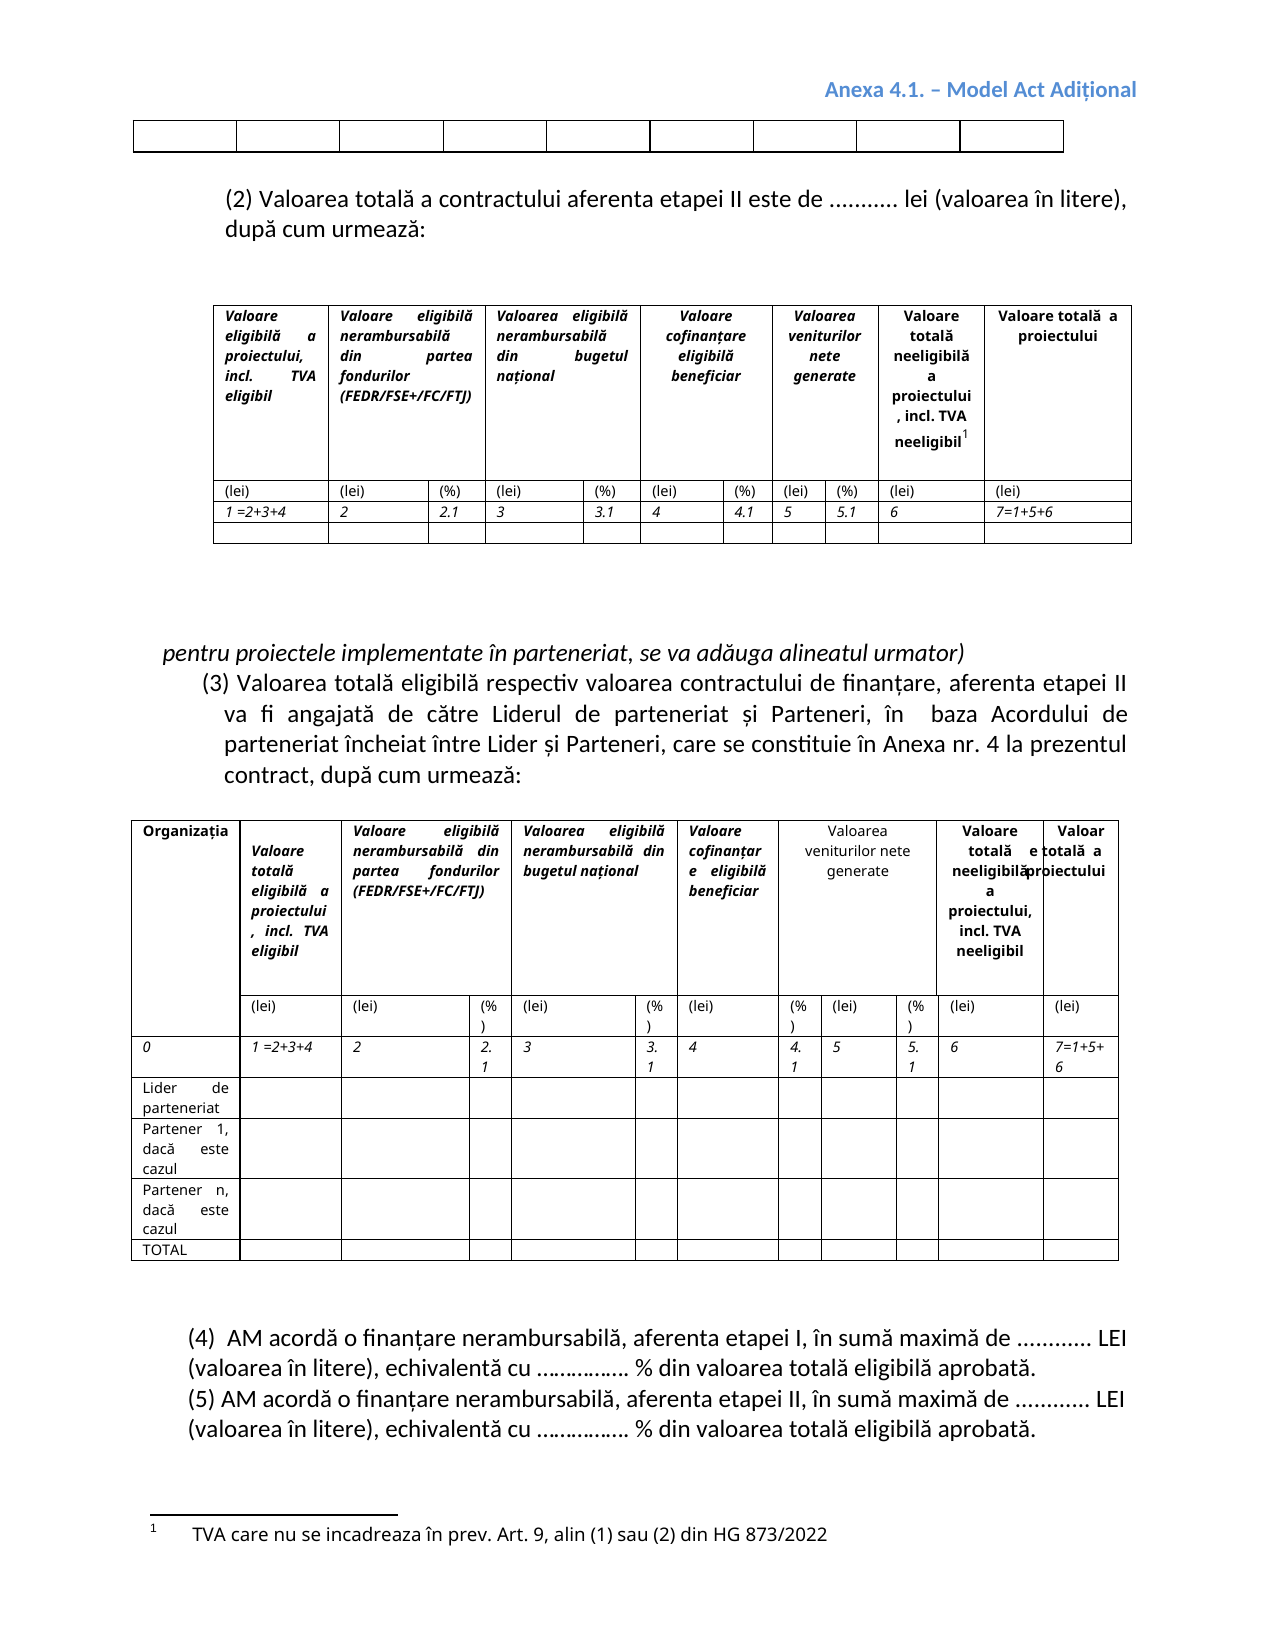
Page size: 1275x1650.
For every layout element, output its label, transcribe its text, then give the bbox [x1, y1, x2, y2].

table_cell [214, 523, 328, 543]
table_cell (%) [636, 996, 677, 1036]
table_cell [897, 1119, 938, 1178]
table_cell (lei) [641, 481, 723, 501]
table_cell [897, 1240, 938, 1260]
table_cell [512, 1119, 635, 1178]
table_cell 1 =2+3+4 [214, 502, 328, 522]
table_header Valoare eligibilă a proiectului, incl. TVA eligibil [214, 306, 328, 480]
table_cell (lei) [879, 481, 984, 501]
table_cell [779, 1240, 821, 1260]
table_header Valoarea veniturilor nete generate [779, 821, 936, 995]
table_cell [636, 1078, 677, 1118]
table_header Valoare eligibilă nerambursabilă din partea fondurilor (FEDR/FSE+/FC/FTJ) [329, 306, 485, 480]
table_header Valoare totală eligibilă a proiectului, incl. TVA eligibil [241, 821, 341, 995]
table_cell [470, 1119, 511, 1178]
text (4) AM acordă o finanțare nerambursabilă, aferenta etapei I, în sumă maximă de ............ LEI (valoarea în litere), echivalentă cu ……………. % din valoarea totală eligibilă aprobată. [187, 1322, 1129, 1383]
table_cell (lei) [342, 996, 469, 1036]
table_cell [429, 523, 485, 543]
table_cell [678, 1119, 778, 1178]
table_cell [241, 1078, 341, 1118]
table_cell [724, 523, 772, 543]
table_cell [773, 523, 825, 543]
table_cell [241, 1119, 341, 1178]
table_cell [678, 1179, 778, 1239]
table_cell [961, 121, 1063, 151]
table_cell 2 [329, 502, 428, 522]
table_cell [342, 1119, 469, 1178]
table_cell [939, 1119, 1043, 1178]
table_cell [470, 1179, 511, 1239]
table_cell 5 [773, 502, 825, 522]
table_cell 7=1+5+6 [1044, 1037, 1118, 1077]
table_cell 4 [641, 502, 723, 522]
table_cell [470, 1240, 511, 1260]
table_cell [636, 1119, 677, 1178]
table_cell [822, 1078, 896, 1118]
table_cell [822, 1240, 896, 1260]
table_cell 5.1 [826, 502, 878, 522]
text pentru proiectele implementate în parteneriat, se va adăuga alineatul urmator) [162, 636, 1137, 667]
table_cell 3.1 [636, 1037, 677, 1077]
table_cell [879, 523, 984, 543]
table_cell [1044, 1179, 1118, 1239]
table_cell [241, 1240, 341, 1260]
table_cell 6 [879, 502, 984, 522]
table_cell [340, 121, 443, 151]
table_cell (lei) [512, 996, 635, 1036]
table_header Valoarea eligibilă nerambursabilă din bugetul național [512, 821, 677, 995]
table_header Organizația [132, 821, 239, 1036]
table_cell [547, 121, 649, 151]
table_cell [1044, 1078, 1118, 1118]
table_cell 4.1 [779, 1037, 821, 1077]
table_cell 7=1+5+6 [985, 502, 1131, 522]
table_cell [822, 1179, 896, 1239]
table_cell 4.1 [724, 502, 772, 522]
table_cell [444, 121, 546, 151]
table_cell [826, 523, 878, 543]
table_cell [342, 1078, 469, 1118]
table_cell [584, 523, 640, 543]
table_cell [329, 523, 428, 543]
table_cell 0 [132, 1037, 239, 1077]
table_cell [512, 1078, 635, 1118]
table_cell [636, 1179, 677, 1239]
table_cell (lei) [1044, 996, 1118, 1036]
table_cell [939, 1078, 1043, 1118]
table_header Valoare cofinanțare eligibilă beneficiar [641, 306, 772, 480]
table_cell (lei) [773, 481, 825, 501]
table_header Valoarea eligibilă nerambursabilă din bugetul național [486, 306, 640, 480]
list (2) Valoarea totală a contractului aferenta etapei II este de ........... lei (valoarea în litere), după cum urmează: [225, 183, 1129, 244]
table_cell (%) [779, 996, 821, 1036]
table_cell [897, 1179, 938, 1239]
table_cell (%) [826, 481, 878, 501]
table_cell [486, 523, 583, 543]
table_cell (lei) [214, 481, 328, 501]
table_cell [1044, 1240, 1118, 1260]
table_cell 2.1 [470, 1037, 511, 1077]
table_cell [779, 1078, 821, 1118]
table_cell [342, 1179, 469, 1239]
table_cell 3 [486, 502, 583, 522]
table_cell (%) [429, 481, 485, 501]
table_cell [678, 1240, 778, 1260]
table_cell [470, 1078, 511, 1118]
table_cell 2 [342, 1037, 469, 1077]
table_cell (%) [470, 996, 511, 1036]
table_cell (%) [897, 996, 938, 1036]
table_header Valoare eligibilă nerambursabilă din partea fondurilor (FEDR/FSE+/FC/FTJ) [342, 821, 511, 995]
table_cell (lei) [985, 481, 1131, 501]
table_cell [779, 1119, 821, 1178]
table_cell [678, 1078, 778, 1118]
table_cell 3.1 [584, 502, 640, 522]
table_cell 1 =2+3+4 [241, 1037, 341, 1077]
table_cell [134, 121, 236, 151]
table_cell Lider de parteneriat [132, 1078, 239, 1118]
text (5) AM acordă o finanțare nerambursabilă, aferenta etapei II, în sumă maximă de ............ LEI (valoarea în litere), echivalentă cu ……………. % din valoarea totală eligibilă aprobată. [187, 1383, 1137, 1444]
table_header Valoare totală neeligibilă a proiectului, incl. TVA neeligibil [937, 821, 1043, 995]
table_cell [636, 1240, 677, 1260]
table_cell [857, 121, 959, 151]
table_cell [985, 523, 1131, 543]
table_cell [237, 121, 339, 151]
table_cell [641, 523, 723, 543]
table_cell TOTAL [132, 1240, 239, 1260]
table_cell (lei) [822, 996, 896, 1036]
table_cell 2.1 [429, 502, 485, 522]
table_cell [897, 1078, 938, 1118]
text (3) Valoarea totală eligibilă respectiv valoarea contractului de finanțare, aferenta etapei II va fi angajată de către Liderul de parteneriat și Parteneri, în baza Acordului de parteneriat încheiat între Lider și Parteneri, care se constituie în Anexa nr. 4 la prezentul contract, după cum urmează: [194, 667, 1129, 789]
table_cell 3 [512, 1037, 635, 1077]
table_cell [512, 1240, 635, 1260]
table_cell 6 [939, 1037, 1043, 1077]
table_cell Partener n, dacă este cazul [132, 1179, 239, 1239]
table_cell [651, 121, 753, 151]
table_header Valoare totală a proiectului [985, 306, 1131, 480]
table_cell [241, 1179, 341, 1239]
table_header Valoare totală neeligibilă a proiectului, incl. TVA neeligibil [879, 306, 984, 480]
table_cell [512, 1179, 635, 1239]
table_cell [1044, 1119, 1118, 1178]
table_cell (lei) [939, 996, 1043, 1036]
table_header Valoare cofinanțare eligibilă beneficiar [678, 821, 778, 995]
table_cell [939, 1179, 1043, 1239]
table_cell 4 [678, 1037, 778, 1077]
table_header Valoarea veniturilor nete generate [773, 306, 878, 480]
table_cell [939, 1240, 1043, 1260]
table_cell (lei) [486, 481, 583, 501]
table_cell (%) [584, 481, 640, 501]
table_cell (%) [724, 481, 772, 501]
table_cell [754, 121, 856, 151]
table_cell [342, 1240, 469, 1260]
table_cell (lei) [241, 996, 341, 1036]
table_cell (lei) [329, 481, 428, 501]
table_cell Partener 1, dacă este cazul [132, 1119, 239, 1178]
table_cell 5.1 [897, 1037, 938, 1077]
table_cell 5 [822, 1037, 896, 1077]
table_cell [779, 1179, 821, 1239]
table_cell (lei) [678, 996, 778, 1036]
table_cell [822, 1119, 896, 1178]
table_header Valoare totală a proiectului [1044, 821, 1118, 995]
